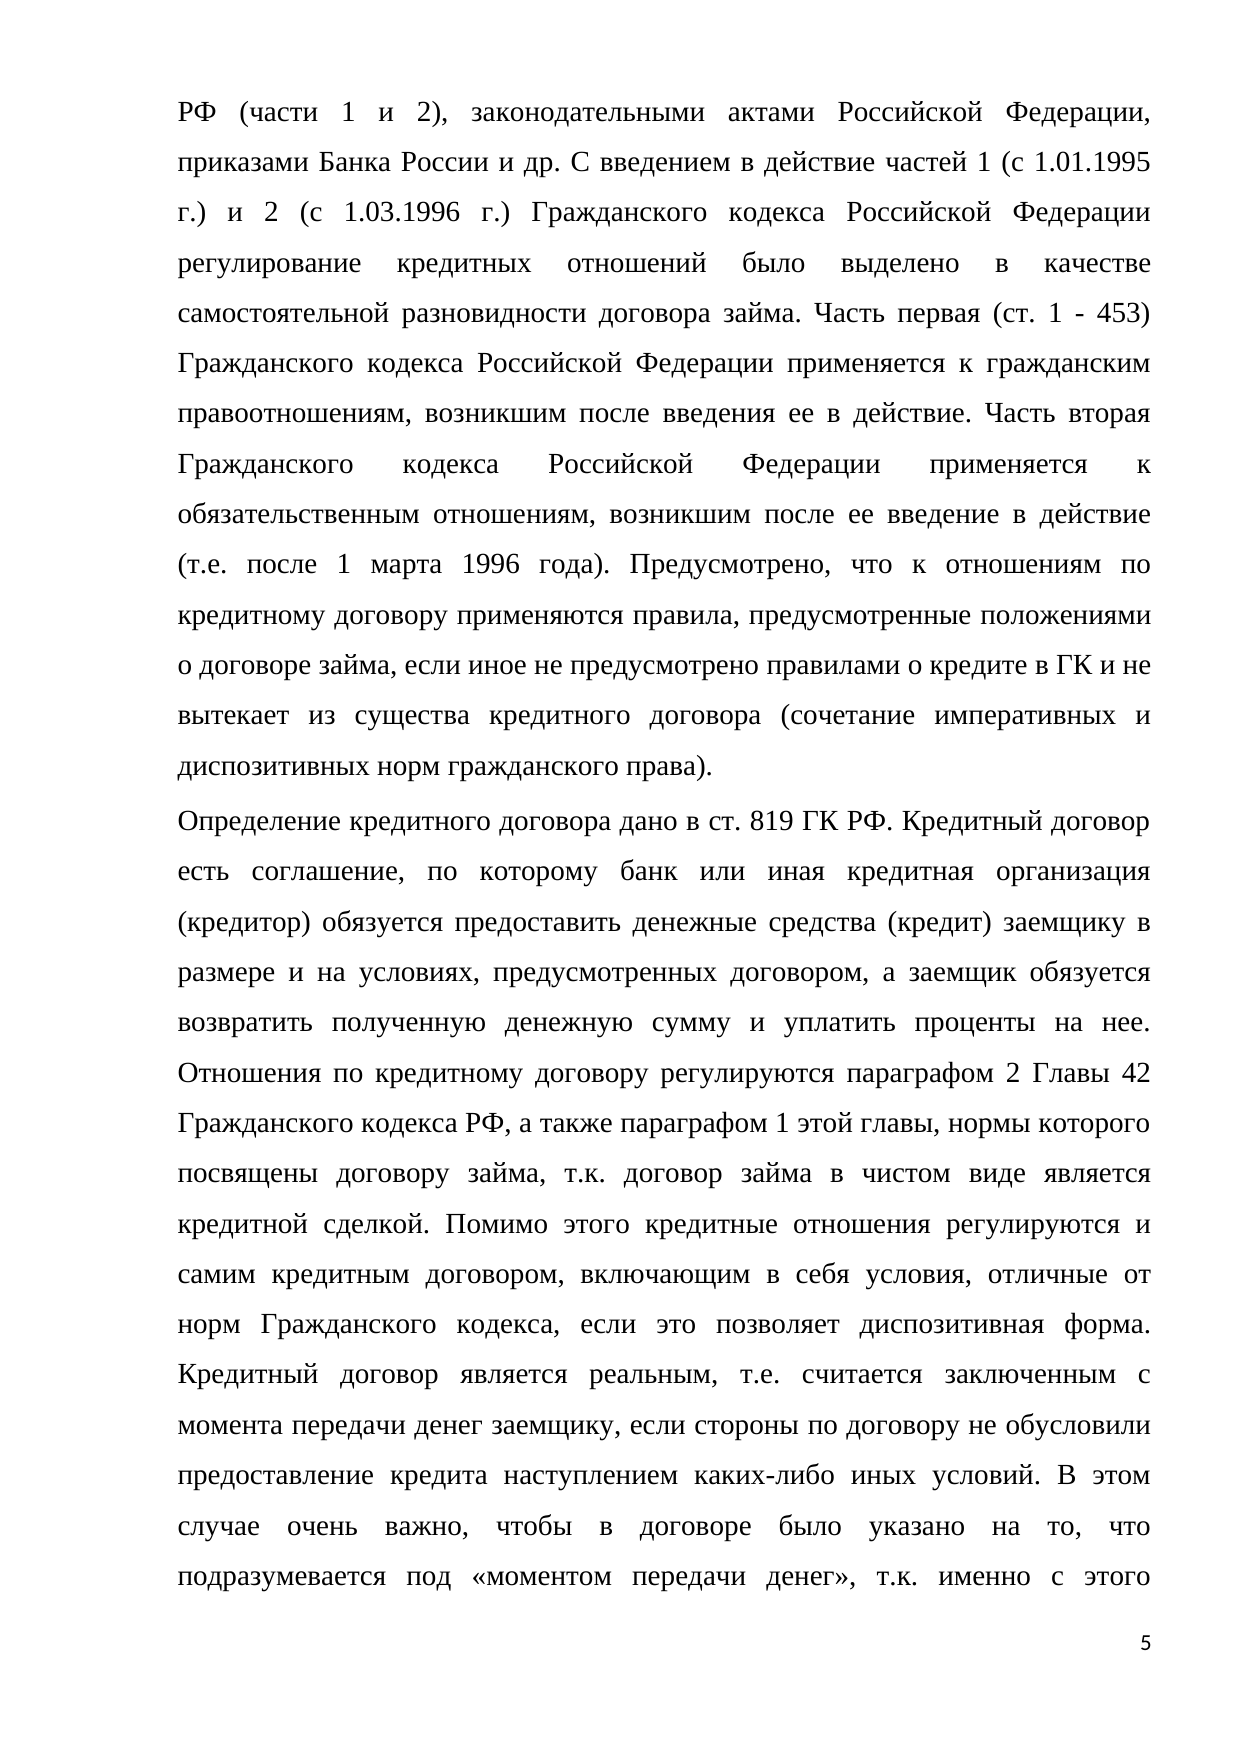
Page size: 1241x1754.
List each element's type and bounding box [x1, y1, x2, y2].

text [177, 803, 1152, 1591]
text [177, 94, 1152, 781]
